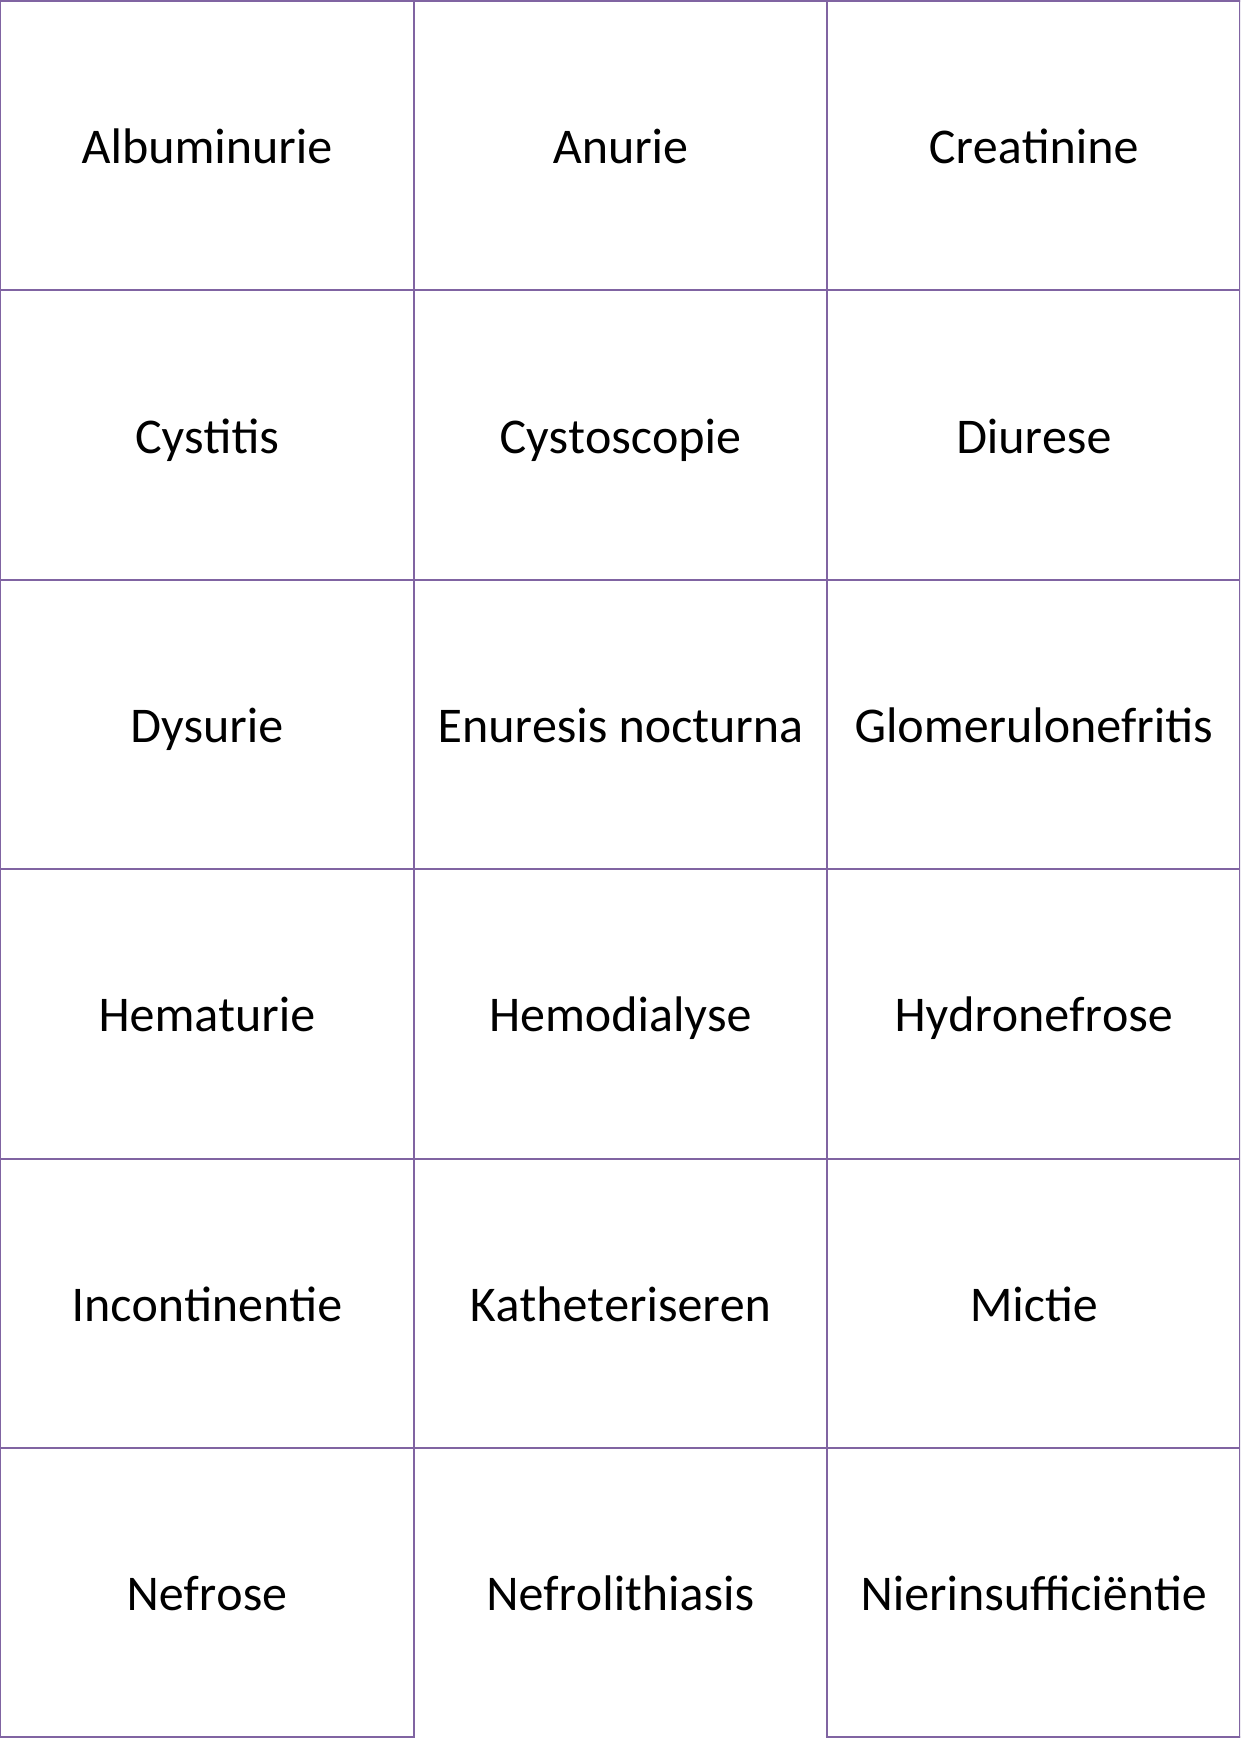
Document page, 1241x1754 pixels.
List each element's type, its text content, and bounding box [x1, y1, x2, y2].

table_cell Nefrose [1, 1449, 413, 1736]
table_cell Enuresis nocturna [415, 581, 826, 868]
table_cell Mictie [828, 1160, 1239, 1447]
table_header Anurie [415, 2, 826, 289]
table_header Albuminurie [1, 2, 413, 289]
table_cell Cystitis [1, 291, 413, 579]
table_cell Hemodialyse [415, 870, 826, 1157]
table_cell Incontinentie [1, 1160, 413, 1447]
table_cell Katheteriseren [415, 1160, 826, 1447]
table_cell Glomerulonefritis [828, 581, 1239, 868]
table_cell Nefrolithiasis [415, 1449, 826, 1736]
table_cell Hydronefrose [828, 870, 1239, 1157]
table_cell Dysurie [1, 581, 413, 868]
table_cell Cystoscopie [415, 291, 826, 579]
table_header Creatinine [828, 2, 1239, 289]
table_cell Diurese [828, 291, 1239, 579]
table_cell Nierinsufficiëntie [828, 1449, 1239, 1736]
table_cell Hematurie [1, 870, 413, 1157]
